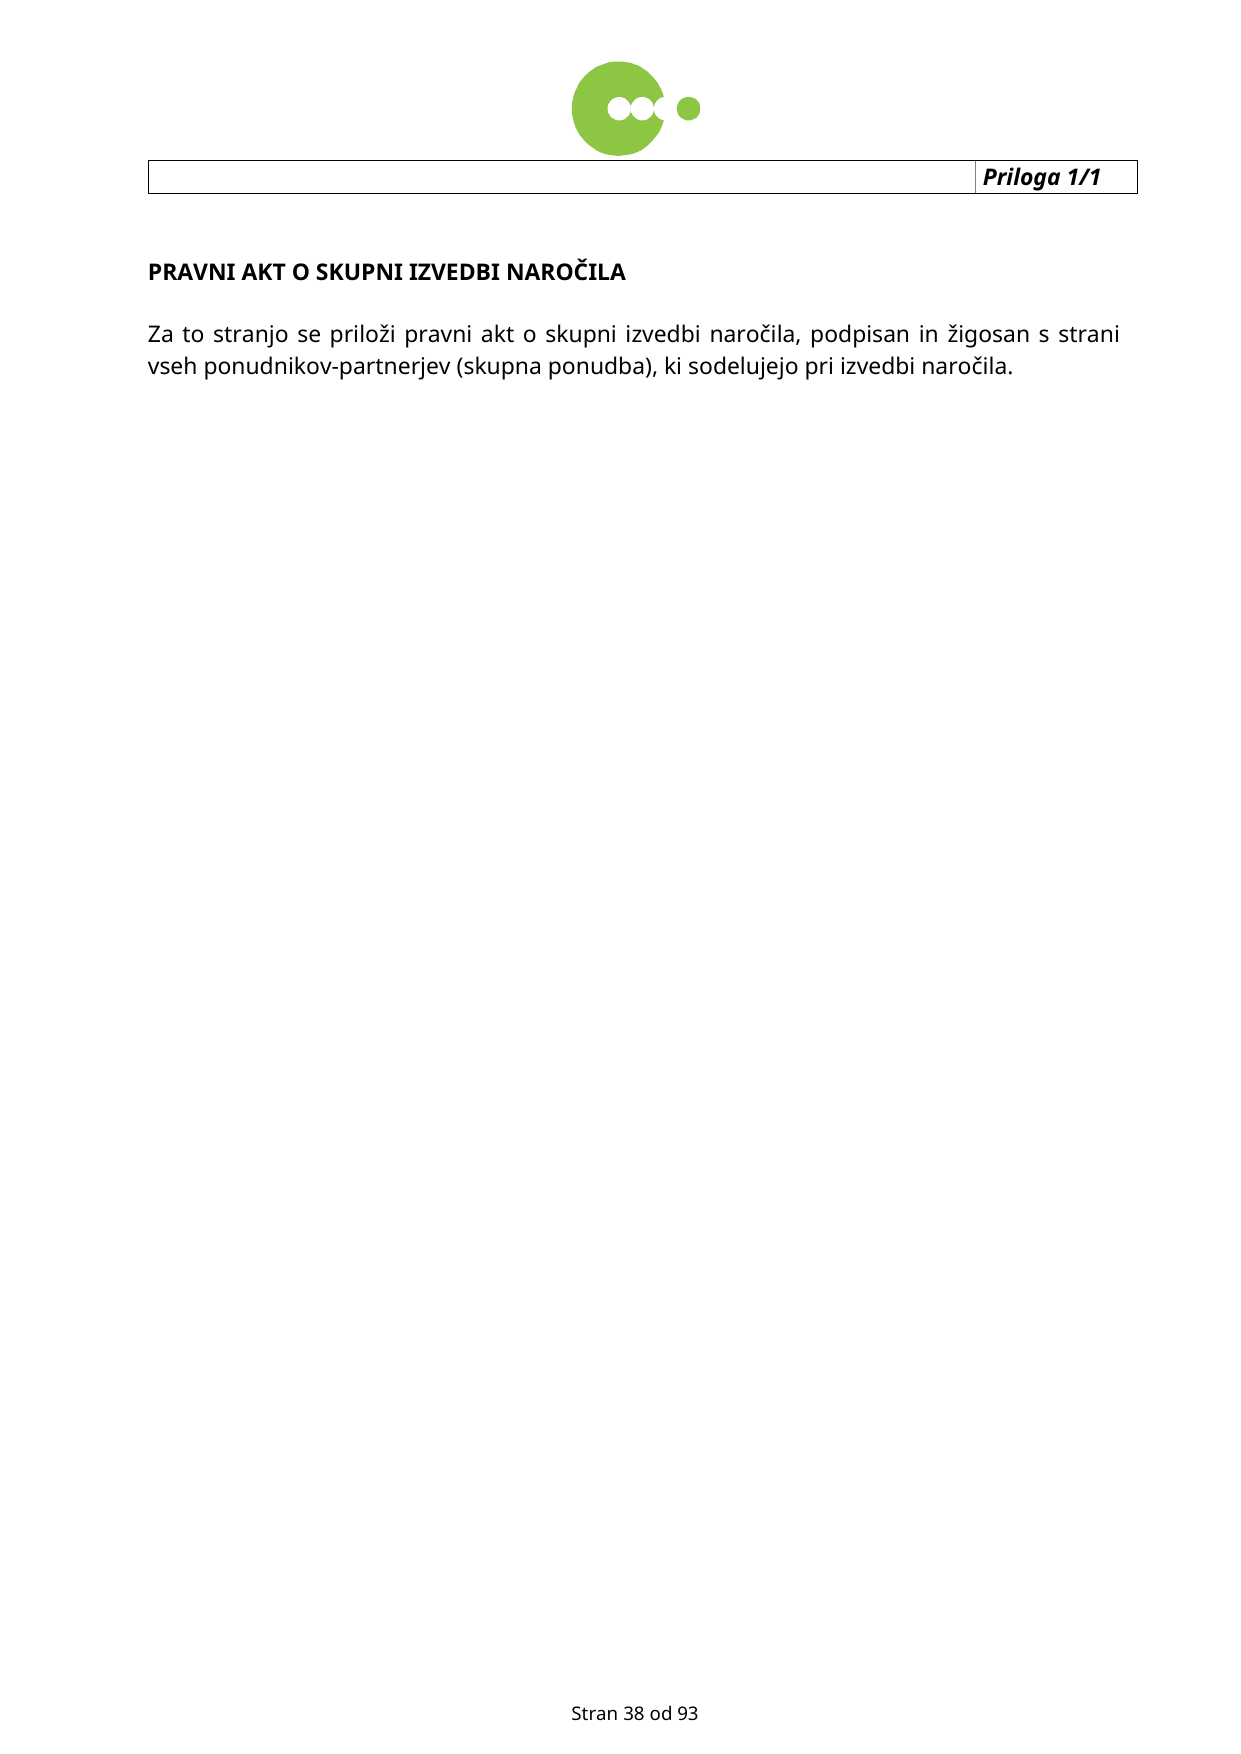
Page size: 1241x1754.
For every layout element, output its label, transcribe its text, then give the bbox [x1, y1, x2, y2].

table_header Priloga 1/1 [976, 161, 1137, 192]
table_header [149, 161, 975, 192]
text Za to stranjo se priloži pravni akt o skupni izvedbi naročila, podpisan in žigosan s strani vseh ponudnikov-partnerjev (skupna ponudba), ki sodelujejo pri izvedbi naročila. [148, 318, 1122, 381]
text PRAVNI AKT O SKUPNI IZVEDBI NAROČILA [148, 256, 1122, 287]
